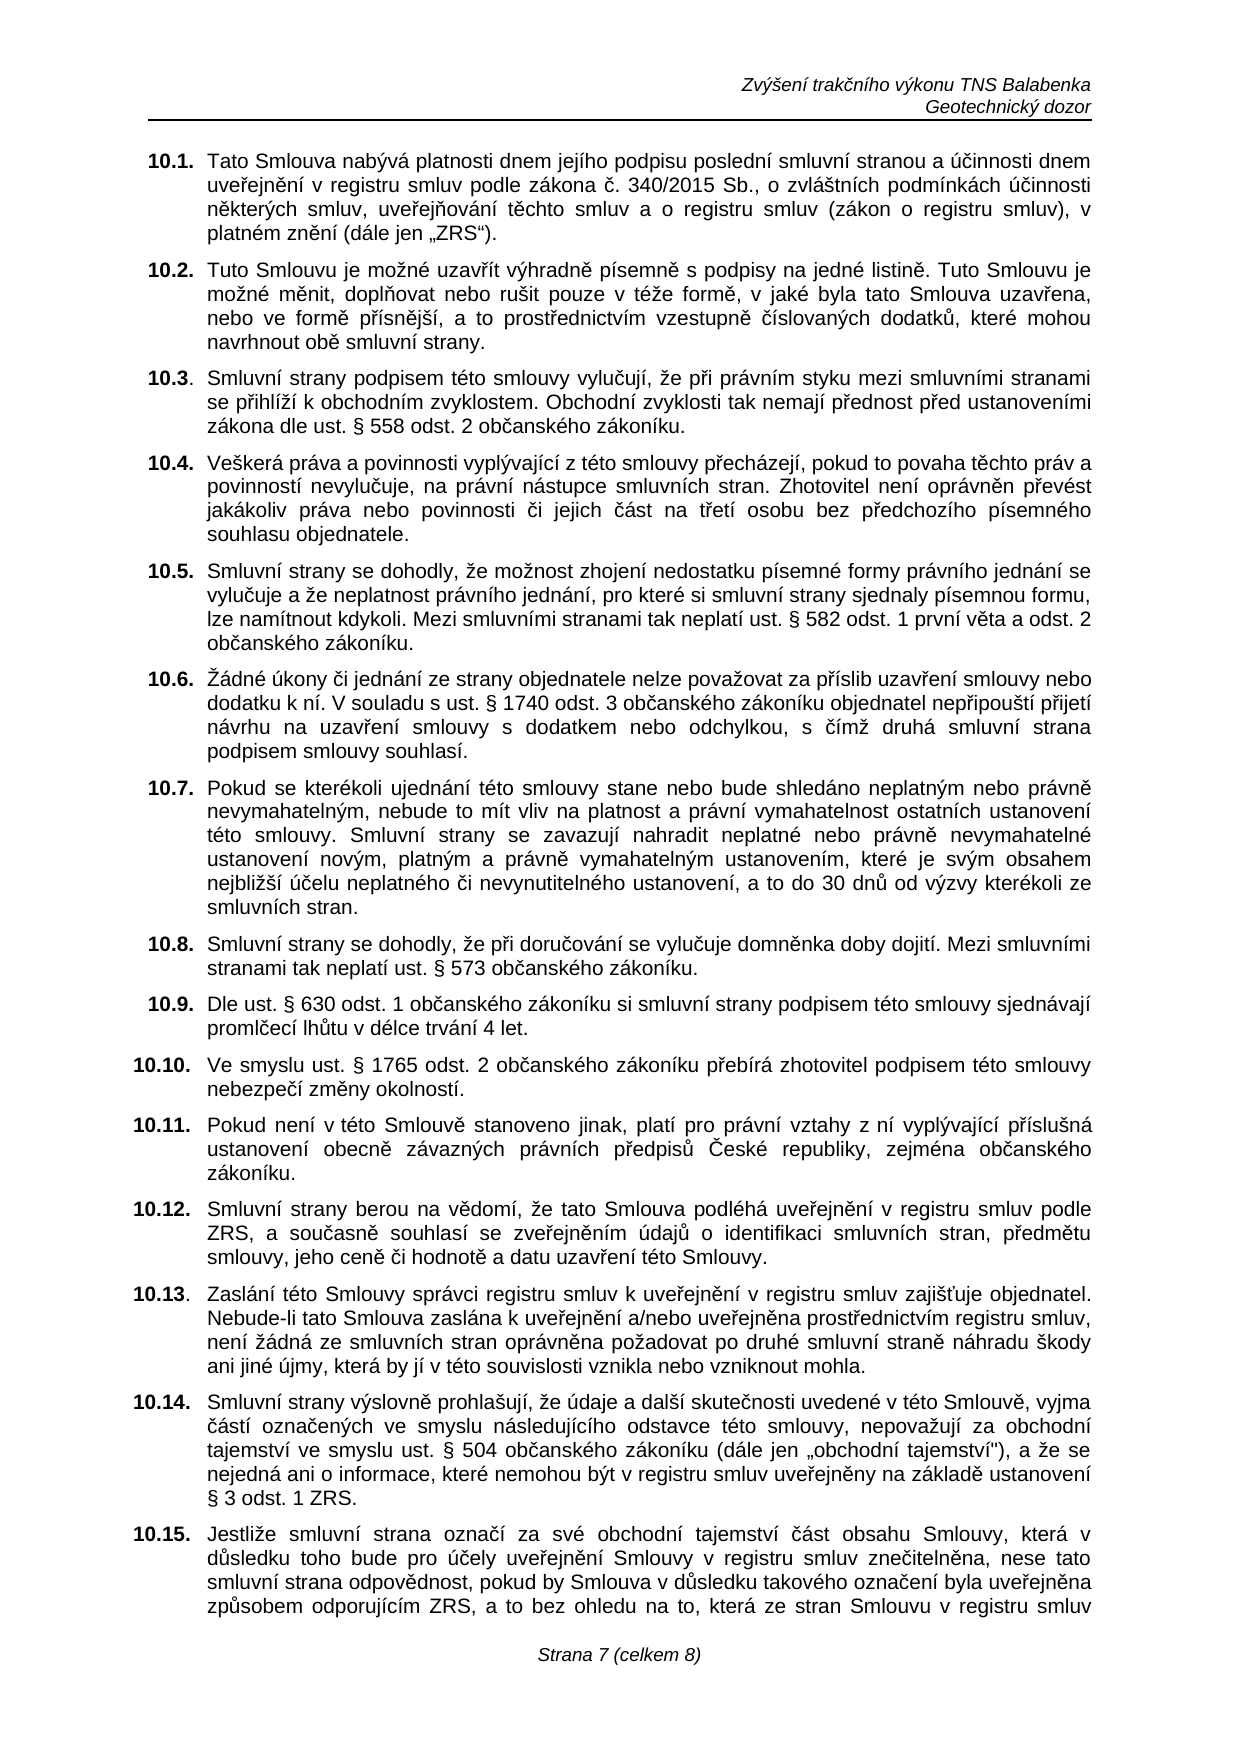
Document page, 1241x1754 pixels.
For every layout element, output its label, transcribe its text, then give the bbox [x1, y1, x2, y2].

text 10.11. Pokud není v této Smlouvě stanoveno jinak, platí pro právní vztahy z ní vyplývající příslušná ustanovení obecně závazných právních předpisů České republiky, zejména občanského zákoníku. [133, 1113, 1092, 1185]
text 10.1. Tato Smlouva nabývá platnosti dnem jejího podpisu poslední smluvní stranou a účinnosti dnem uveřejnění v registru smluv podle zákona č. 340/2015 Sb., o zvláštních podmínkách účinnosti některých smluv, uveřejňování těchto smluv a o registru smluv (zákon o registru smluv), v platném znění (dále jen „ZRS“). [148, 149, 1092, 245]
text 10.3. Smluvní strany podpisem této smlouvy vylučují, že při právním styku mezi smluvními stranami se přihlíží k obchodním zvyklostem. Obchodní zvyklosti tak nemají přednost před ustanoveními zákona dle ust. § 558 odst. 2 občanského zákoníku. [148, 366, 1092, 438]
text 10.12. Smluvní strany berou na vědomí, že tato Smlouva podléhá uveřejnění v registru smluv podle ZRS, a současně souhlasí se zveřejněním údajů o identifikaci smluvních stran, předmětu smlouvy, jeho ceně či hodnotě a datu uzavření této Smlouvy. [133, 1197, 1092, 1269]
text 10.9. Dle ust. § 630 odst. 1 občanského zákoníku si smluvní strany podpisem této smlouvy sjednávají promlčecí lhůtu v délce trvání 4 let. [148, 992, 1092, 1040]
text 10.5. Smluvní strany se dohodly, že možnost zhojení nedostatku písemné formy právního jednání se vylučuje a že neplatnost právního jednání, pro které si smluvní strany sjednaly písemnou formu, lze namítnout kdykoli. Mezi smluvními stranami tak neplatí ust. § 582 odst. 1 první věta a odst. 2 občanského zákoníku. [148, 559, 1092, 654]
text 10.10. Ve smyslu ust. § 1765 odst. 2 občanského zákoníku přebírá zhotovitel podpisem této smlouvy nebezpečí změny okolností. [133, 1052, 1092, 1100]
text 10.4. Veškerá práva a povinnosti vyplývající z této smlouvy přecházejí, pokud to povaha těchto práv a povinností nevylučuje, na právní nástupce smluvních stran. Zhotovitel není oprávněn převést jakákoliv práva nebo povinnosti či jejich část na třetí osobu bez předchozího písemného souhlasu objednatele. [148, 450, 1092, 546]
text 10.6. Žádné úkony či jednání ze strany objednatele nelze považovat za příslib uzavření smlouvy nebo dodatku k ní. V souladu s ust. § 1740 odst. 3 občanského zákoníku objednatel nepřipouští přijetí návrhu na uzavření smlouvy s dodatkem nebo odchylkou, s čímž druhá smluvní strana podpisem smlouvy souhlasí. [148, 667, 1092, 763]
text 10.2. Tuto Smlouvu je možné uzavřít výhradně písemně s podpisy na jedné listině. Tuto Smlouvu je možné měnit, doplňovat nebo rušit pouze v téže formě, v jaké byla tato Smlouva uzavřena, nebo ve formě přísnější, a to prostřednictvím vzestupně číslovaných dodatků, které mohou navrhnout obě smluvní strany. [148, 258, 1092, 353]
text 10.13. Zaslání této Smlouvy správci registru smluv k uveřejnění v registru smluv zajišťuje objednatel. Nebude-li tato Smlouva zaslána k uveřejnění a/nebo uveřejněna prostřednictvím registru smluv, není žádná ze smluvních stran oprávněna požadovat po druhé smluvní straně náhradu škody ani jiné újmy, která by jí v této souvislosti vznikla nebo vzniknout mohla. [133, 1282, 1092, 1377]
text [133, 1522, 1092, 1618]
text 10.7. Pokud se kterékoli ujednání této smlouvy stane nebo bude shledáno neplatným nebo právně nevymahatelným, nebude to mít vliv na platnost a právní vymahatelnost ostatních ustanovení této smlouvy. Smluvní strany se zavazují nahradit neplatné nebo právně nevymahatelné ustanovení novým, platným a právně vymahatelným ustanovením, které je svým obsahem nejbližší účelu neplatného či nevynutitelného ustanovení, a to do 30 dnů od výzvy kterékoli ze smluvních stran. [148, 775, 1092, 919]
text 10.8. Smluvní strany se dohodly, že při doručování se vylučuje domněnka doby dojití. Mezi smluvními stranami tak neplatí ust. § 573 občanského zákoníku. [148, 932, 1092, 979]
text 10.14. Smluvní strany výslovně prohlašují, že údaje a další skutečnosti uvedené v této Smlouvě, vyjma částí označených ve smyslu následujícího odstavce této smlouvy, nepovažují za obchodní tajemství ve smyslu ust. § 504 občanského zákoníku (dále jen „obchodní tajemství"), a že se nejedná ani o informace, které nemohou být v registru smluv uveřejněny na základě ustanovení § 3 odst. 1 ZRS. [133, 1390, 1092, 1510]
